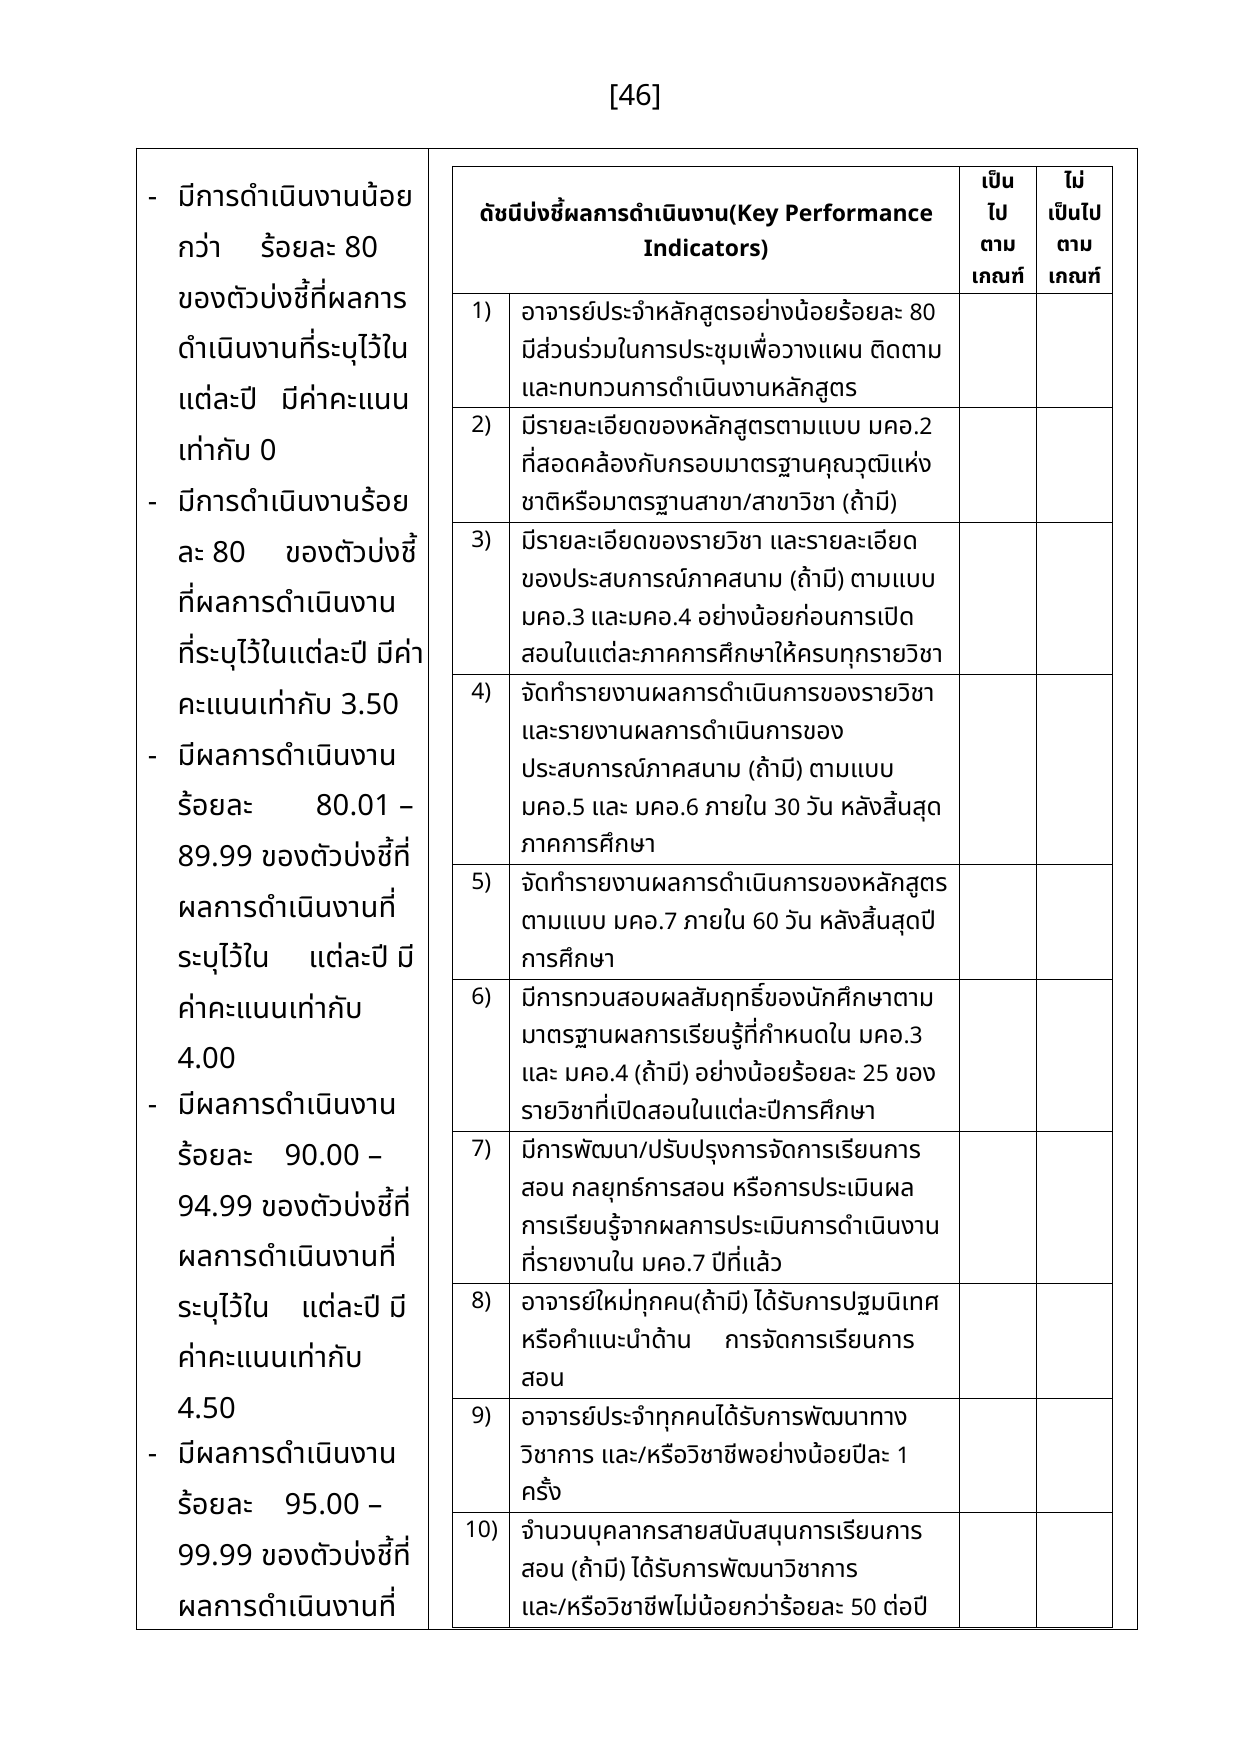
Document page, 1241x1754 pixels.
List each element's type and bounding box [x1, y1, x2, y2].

table_cell [137, 149, 428, 1629]
table_cell [429, 149, 1137, 1629]
